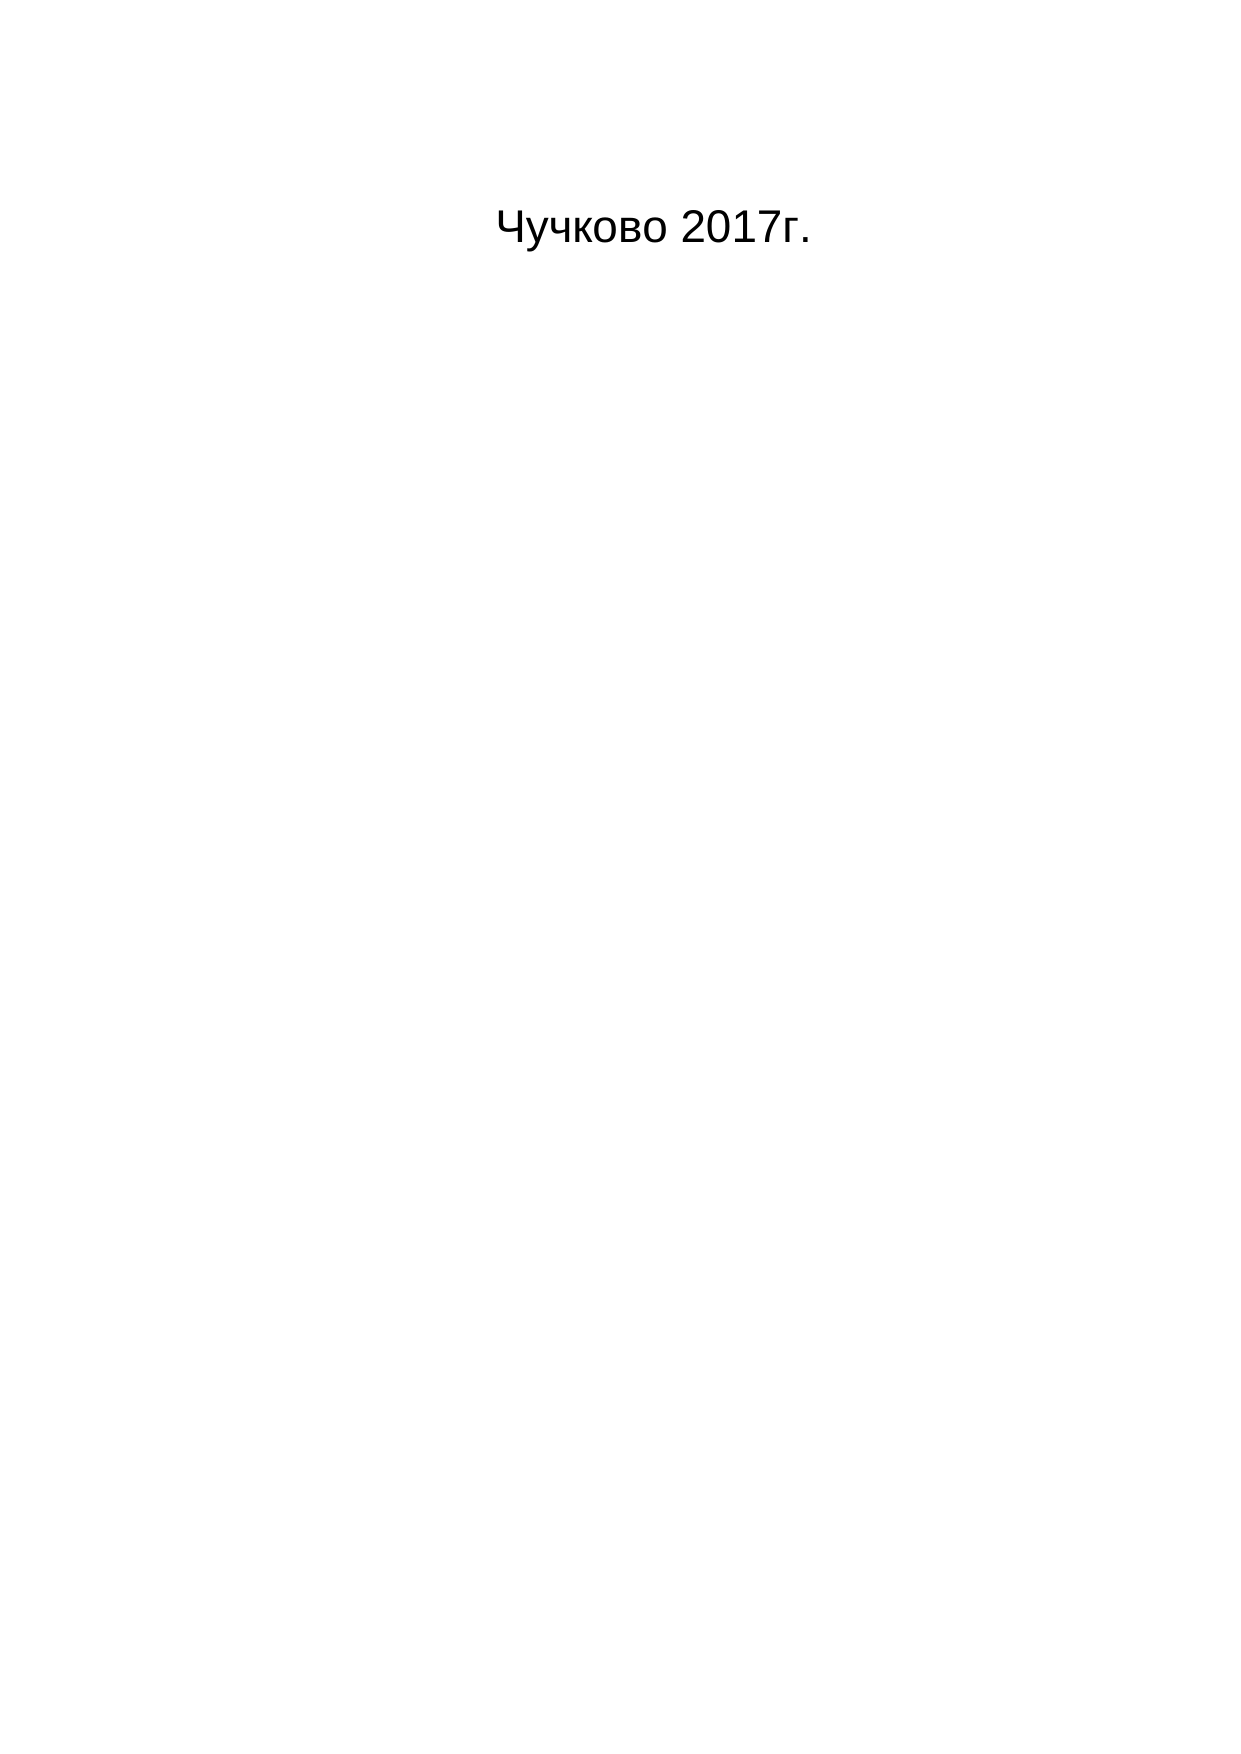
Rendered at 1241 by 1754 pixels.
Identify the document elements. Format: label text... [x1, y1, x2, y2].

text Чучково 2017г. [177, 200, 1152, 253]
